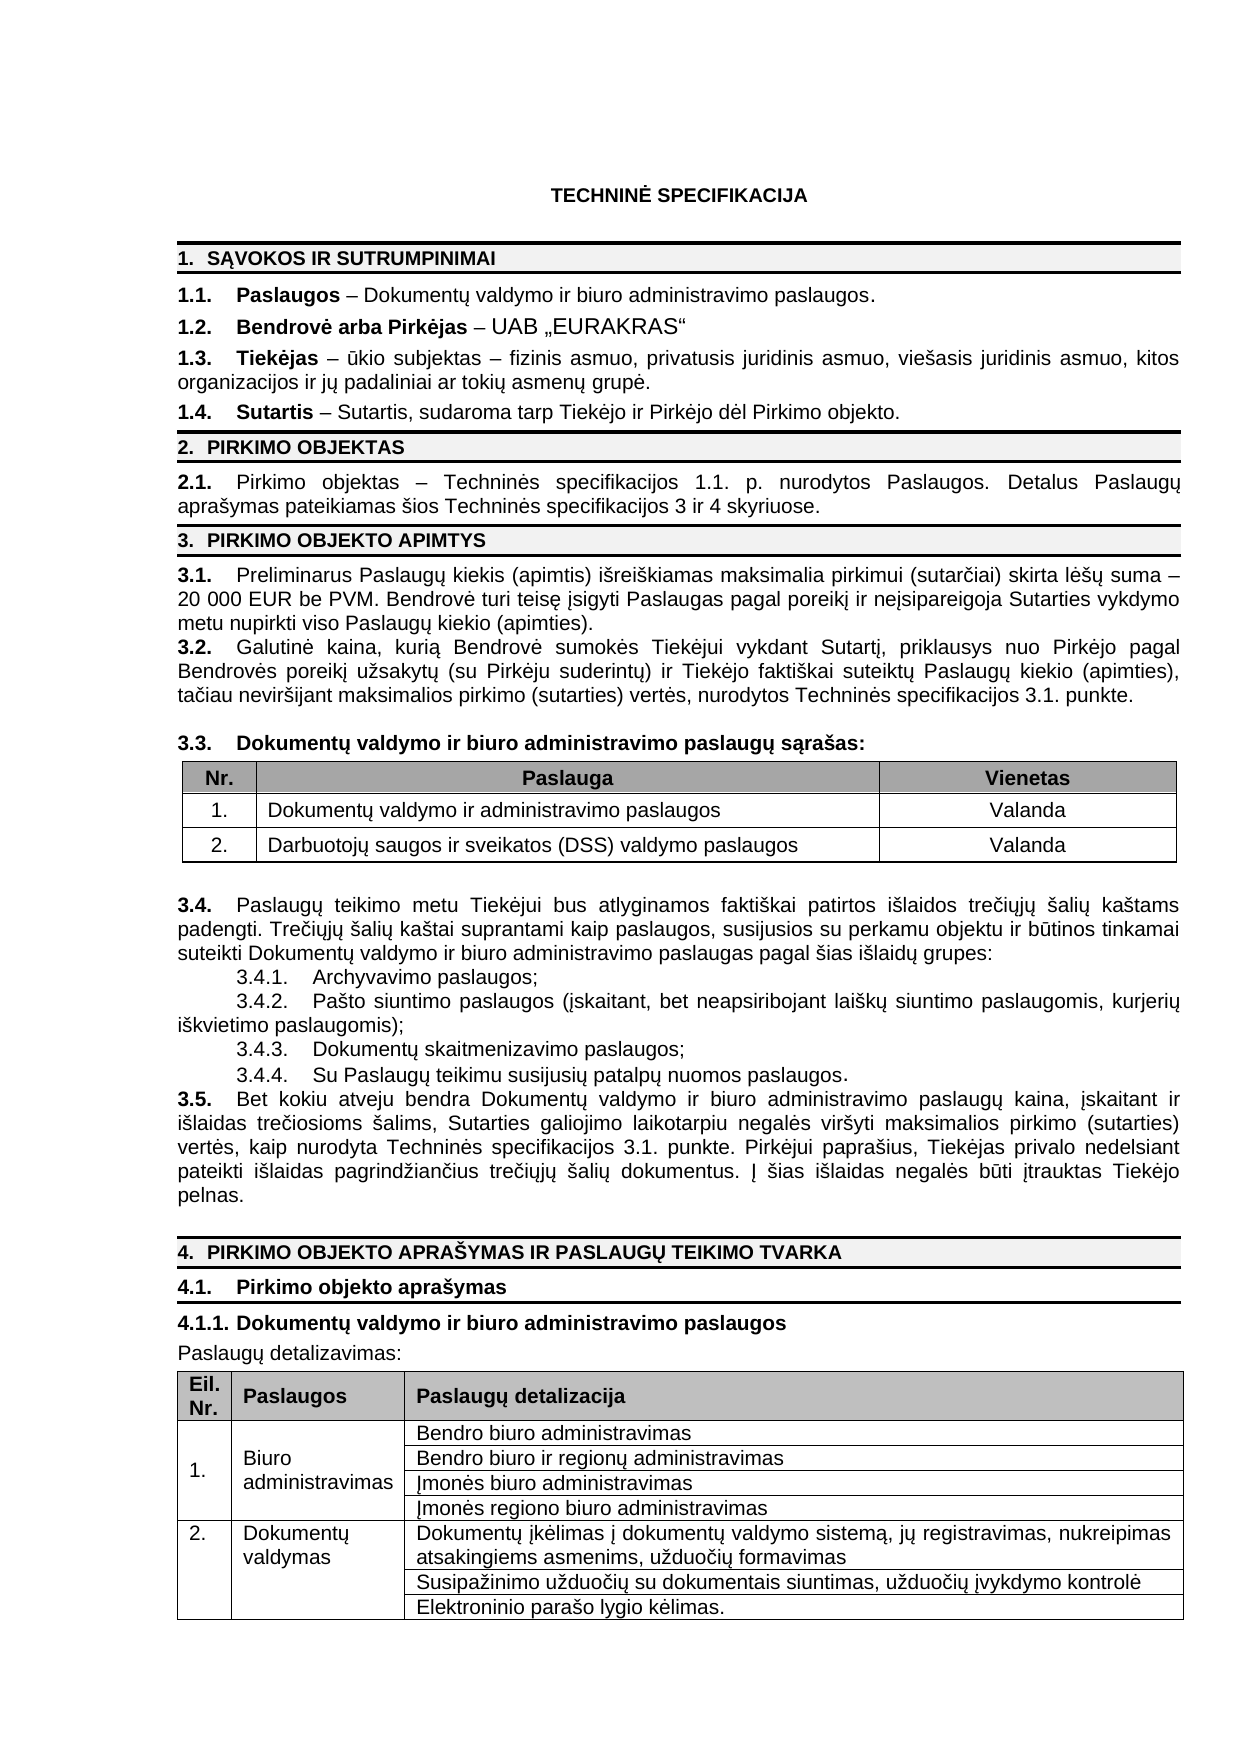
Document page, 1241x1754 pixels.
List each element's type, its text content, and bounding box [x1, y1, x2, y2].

table_header Vienetas [880, 762, 1176, 792]
list Bet kokiu atveju bendra Dokumentų valdymo ir biuro administravimo paslaugų kaina, įskaitant ir išlaidas trečiosioms šalims, Sutarties galiojimo laikotarpiu negalės viršyti maksimalios pirkimo (sutarties) vertės, kaip nurodyta Techninės specifikacijos 3.1. punkte. Pirkėjui paprašius, Tiekėjas privalo nedelsiant pateikti išlaidas pagrindžiančius trečiųjų šalių dokumentus. Į šias išlaidas negalės būti įtrauktas Tiekėjo pelnas. [177, 1087, 1181, 1207]
table_header Paslauga [257, 762, 879, 792]
list Sutartis – Sutartis, sudaroma tarp Tiekėjo ir Pirkėjo dėl Pirkimo objekto. [177, 400, 1181, 424]
list Su Paslaugų teikimu susijusių patalpų nuomos paslaugos. [177, 1060, 1181, 1087]
table_header Nr. [183, 762, 256, 792]
table_cell Dokumentų valdymas [232, 1521, 404, 1619]
text Paslaugų detalizavimas: [177, 1341, 1181, 1364]
table_cell Elektroninio parašo lygio kėlimas. [405, 1595, 1183, 1619]
table_cell Valanda [880, 794, 1176, 827]
list Bendrovė arba Pirkėjas – [177, 313, 1181, 340]
list Pirkimo objekto aprašymas [177, 1275, 1181, 1301]
list Pašto siuntimo paslaugos (įskaitant, bet neapsiribojant laiškų siuntimo paslaugomis, kurjerių iškvietimo paslaugomis); [177, 988, 1181, 1036]
list PIRKIMO OBJEKTAS [177, 434, 1181, 460]
table_header Paslaugų detalizacija [405, 1372, 1183, 1420]
table_cell Įmonės regiono biuro administravimas [405, 1496, 1183, 1520]
list Archyvavimo paslaugos; [177, 964, 1181, 988]
list Dokumentų valdymo ir biuro administravimo paslaugos [177, 1310, 1181, 1334]
list Dokumentų skaitmenizavimo paslaugos; [177, 1036, 1181, 1060]
table_cell 2. [178, 1521, 231, 1619]
list Galutinė kaina, kurią Bendrovė sumokės Tiekėjui vykdant Sutartį, priklausys nuo Pirkėjo pagal Bendrovės poreikį užsakytų (su Pirkėju suderintų) ir Tiekėjo faktiškai suteiktų Paslaugų kiekio (apimties), tačiau neviršijant maksimalios pirkimo (sutarties) vertės, nurodytos Techninės specifikacijos 3.1. punkte. [177, 635, 1181, 707]
table_header Paslaugos [232, 1372, 404, 1420]
table_cell Susipažinimo užduočių su dokumentais siuntimas, užduočių įvykdymo kontrolė [405, 1570, 1183, 1594]
list Pirkimo objektas – Techninės specifikacijos 1.1. p. nurodytos Paslaugos. Detalus Paslaugų aprašymas pateikiamas šios Techninės specifikacijos 3 ir 4 skyriuose. [177, 470, 1181, 518]
table_cell Dokumentų valdymo ir administravimo paslaugos [257, 794, 879, 827]
table_cell Įmonės biuro administravimas [405, 1471, 1183, 1495]
list Paslaugų teikimo metu Tiekėjui bus atlyginamos faktiškai patirtos išlaidos trečiųjų šalių kaštams padengti. Trečiųjų šalių kaštai suprantami kaip paslaugos, susijusios su perkamu objektu ir būtinos tinkamai suteikti Dokumentų valdymo ir biuro administravimo paslaugas pagal šias išlaidų grupes: [177, 893, 1181, 964]
table_cell 1. [183, 794, 256, 827]
list Tiekėjas – ūkio subjektas – fizinis asmuo, privatusis juridinis asmuo, viešasis juridinis asmuo, kitos organizacijos ir jų padaliniai ar tokių asmenų grupė. [177, 346, 1181, 394]
table_header Eil. Nr. [178, 1372, 231, 1420]
table_cell Bendro biuro ir regionų administravimas [405, 1446, 1183, 1470]
text TECHNINĖ SPECIFIKACIJA [177, 183, 1181, 206]
list PIRKIMO OBJEKTO APRAŠYMAS IR PASLAUGŲ TEIKIMO TVARKA [177, 1239, 1181, 1266]
list SĄVOKOS IR SUTRUMPINIMAI [177, 245, 1181, 271]
table_cell Dokumentų įkėlimas į dokumentų valdymo sistemą, jų registravimas, nukreipimas atsakingiems asmenims, užduočių formavimas [405, 1521, 1183, 1569]
table_cell Darbuotojų saugos ir sveikatos (DSS) valdymo paslaugos [257, 828, 879, 861]
table_cell Biuro administravimas [232, 1421, 404, 1520]
table_cell 2. [183, 828, 256, 861]
table_cell Bendro biuro administravimas [405, 1421, 1183, 1445]
list PIRKIMO OBJEKTO APIMTYS [177, 527, 1181, 554]
table_cell Valanda [880, 828, 1176, 861]
list Preliminarus Paslaugų kiekis (apimtis) išreiškiamas maksimalia pirkimui (sutarčiai) skirta lėšų suma – 20 000 EUR be PVM. Bendrovė turi teisę įsigyti Paslaugas pagal poreikį ir neįsipareigoja Sutarties vykdymo metu nupirkti viso Paslaugų kiekio (apimties). [177, 563, 1181, 635]
list Dokumentų valdymo ir biuro administravimo paslaugų sąrašas: [177, 731, 1181, 755]
table_cell 1. [178, 1421, 231, 1520]
list Paslaugos – Dokumentų valdymo ir biuro administravimo paslaugos. [177, 281, 1181, 307]
